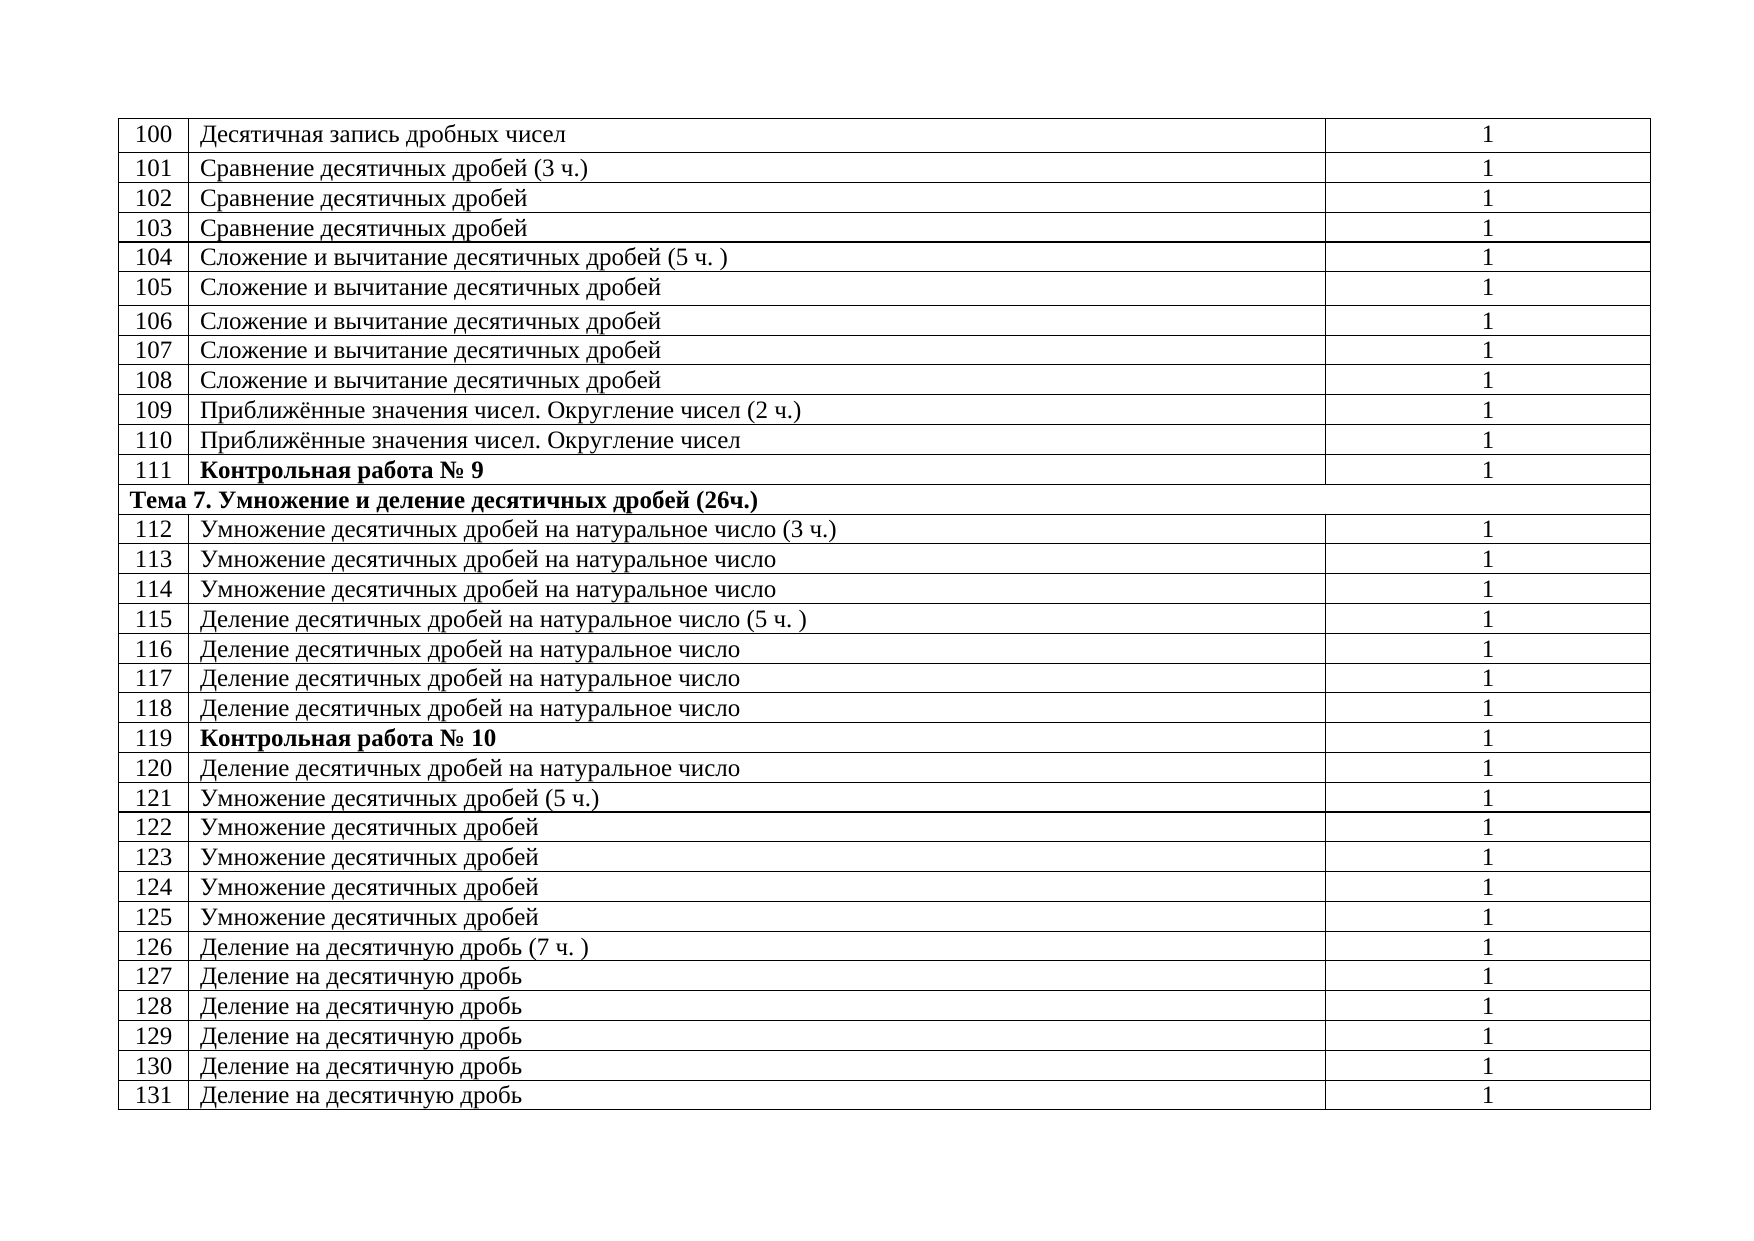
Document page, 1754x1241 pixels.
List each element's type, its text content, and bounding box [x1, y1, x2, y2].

table_cell 113 [119, 544, 188, 573]
table_cell Сложение и вычитание десятичных дробей [189, 365, 1325, 394]
table_cell Деление десятичных дробей на натуральное число [189, 664, 1325, 692]
table_cell 124 [119, 872, 188, 901]
table_cell Деление десятичных дробей на натуральное число [189, 693, 1325, 722]
table_cell 105 [119, 272, 188, 305]
table_cell 1 [1326, 515, 1650, 543]
table_cell 107 [119, 336, 188, 364]
table_cell 112 [119, 515, 188, 543]
table_cell Деление на десятичную дробь [189, 961, 1325, 990]
table_cell Приближённые значения чисел. Округление чисел [189, 425, 1325, 454]
table_cell Деление на десятичную дробь [189, 991, 1325, 1020]
table_cell 1 [1326, 604, 1650, 633]
table_cell 128 [119, 991, 188, 1020]
table_cell 120 [119, 753, 188, 782]
table_cell 1 [1326, 932, 1650, 960]
table_cell Сложение и вычитание десятичных дробей [189, 272, 1325, 305]
table_cell 100 [119, 119, 188, 152]
table_cell Умножение десятичных дробей на натуральное число [189, 544, 1325, 573]
table_cell Деление на десятичную дробь [189, 1021, 1325, 1050]
table_cell Деление на десятичную дробь (7 ч. ) [189, 932, 1325, 960]
table_cell 1 [1326, 574, 1650, 603]
table_cell Деление на десятичную дробь [189, 1051, 1325, 1079]
table_cell 102 [119, 183, 188, 212]
table_cell 1 [1326, 842, 1650, 871]
table_cell 101 [119, 153, 188, 182]
table_cell 1 [1326, 991, 1650, 1020]
table_cell 114 [119, 574, 188, 603]
table_cell Контрольная работа № 9 [189, 455, 1325, 484]
table_cell Деление десятичных дробей на натуральное число [189, 634, 1325, 662]
table_cell 1 [1326, 365, 1650, 394]
table_cell 109 [119, 395, 188, 424]
table_cell 118 [119, 693, 188, 722]
table_cell 1 [1326, 336, 1650, 364]
table_cell Умножение десятичных дробей (5 ч.) [189, 783, 1325, 811]
table_cell 123 [119, 842, 188, 871]
table_cell 108 [119, 365, 188, 394]
table_cell 125 [119, 902, 188, 931]
table_cell Деление десятичных дробей на натуральное число (5 ч. ) [189, 604, 1325, 633]
table_cell 1 [1326, 634, 1650, 662]
table_cell 1 [1326, 1021, 1650, 1050]
table_cell 1 [1326, 902, 1650, 931]
table_cell 1 [1326, 119, 1650, 152]
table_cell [189, 1081, 1325, 1109]
table_cell Умножение десятичных дробей [189, 872, 1325, 901]
table_cell 103 [119, 213, 188, 241]
table_cell Сравнение десятичных дробей [189, 183, 1325, 212]
table_cell Сравнение десятичных дробей (3 ч.) [189, 153, 1325, 182]
table_cell 121 [119, 783, 188, 811]
table_cell Сравнение десятичных дробей [189, 213, 1325, 241]
table_cell 115 [119, 604, 188, 633]
table_cell 119 [119, 723, 188, 752]
table_cell 1 [1326, 213, 1650, 241]
table_cell 116 [119, 634, 188, 662]
table_cell 1 [1326, 723, 1650, 752]
table_cell 126 [119, 932, 188, 960]
table_cell 1 [1326, 455, 1650, 484]
table_cell 1 [1326, 395, 1650, 424]
table_cell Тема 7. Умножение и деление десятичных дробей (26ч.) [119, 485, 1650, 513]
table_cell Деление десятичных дробей на натуральное число [189, 753, 1325, 782]
table_cell 1 [1326, 783, 1650, 811]
table_cell 1 [1326, 1051, 1650, 1079]
table_cell 130 [119, 1051, 188, 1079]
table_cell 1 [1326, 243, 1650, 271]
table_cell 1 [1326, 872, 1650, 901]
table_cell Умножение десятичных дробей на натуральное число (3 ч.) [189, 515, 1325, 543]
table_cell 111 [119, 455, 188, 484]
table_cell Сложение и вычитание десятичных дробей [189, 306, 1325, 334]
table_cell 1 [1326, 306, 1650, 334]
table_cell Сложение и вычитание десятичных дробей [189, 336, 1325, 364]
table_cell 129 [119, 1021, 188, 1050]
table_cell 117 [119, 664, 188, 692]
table_cell 1 [1326, 813, 1650, 841]
table_cell 1 [1326, 153, 1650, 182]
table_cell Десятичная запись дробных чисел [189, 119, 1325, 152]
table_cell 127 [119, 961, 188, 990]
table_cell 131 [119, 1081, 188, 1109]
table_cell 1 [1326, 693, 1650, 722]
table_cell 1 [1326, 664, 1650, 692]
table_cell 1 [1326, 544, 1650, 573]
table_cell 104 [119, 243, 188, 271]
table_cell Умножение десятичных дробей на натуральное число [189, 574, 1325, 603]
table_cell Приближённые значения чисел. Округление чисел (2 ч.) [189, 395, 1325, 424]
table_cell Умножение десятичных дробей [189, 813, 1325, 841]
table_cell 1 [1326, 183, 1650, 212]
table_cell 1 [1326, 425, 1650, 454]
table_cell 110 [119, 425, 188, 454]
table_cell Умножение десятичных дробей [189, 902, 1325, 931]
table_cell Контрольная работа № 10 [189, 723, 1325, 752]
table_cell 1 [1326, 961, 1650, 990]
table_cell Сложение и вычитание десятичных дробей (5 ч. ) [189, 243, 1325, 271]
table_cell Умножение десятичных дробей [189, 842, 1325, 871]
table_cell 122 [119, 813, 188, 841]
table_cell 106 [119, 306, 188, 334]
table_cell 1 [1326, 272, 1650, 305]
table_cell 1 [1326, 1081, 1650, 1109]
table_cell 1 [1326, 753, 1650, 782]
